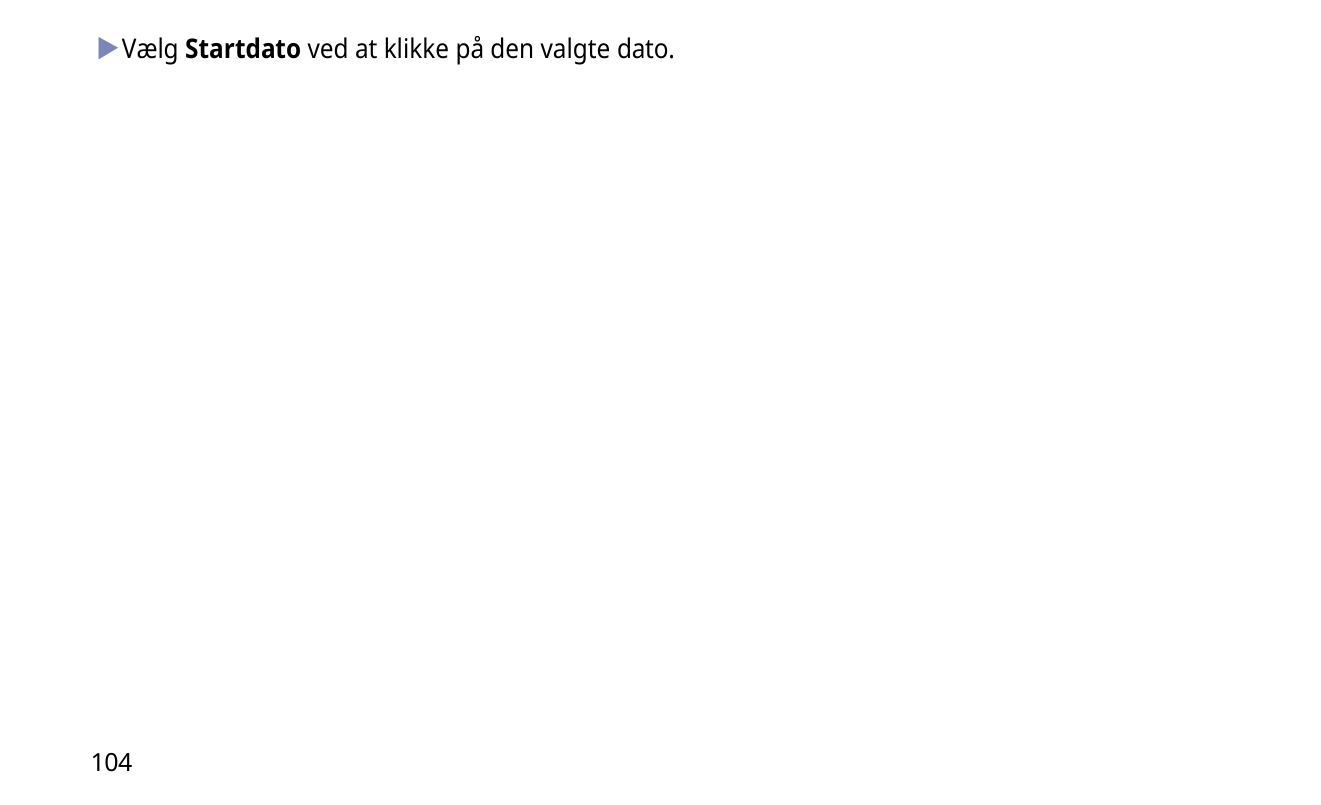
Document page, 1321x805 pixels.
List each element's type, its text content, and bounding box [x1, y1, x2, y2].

list Vælg Startdato ved at klikke på den valgte dato. [96, 29, 1258, 66]
